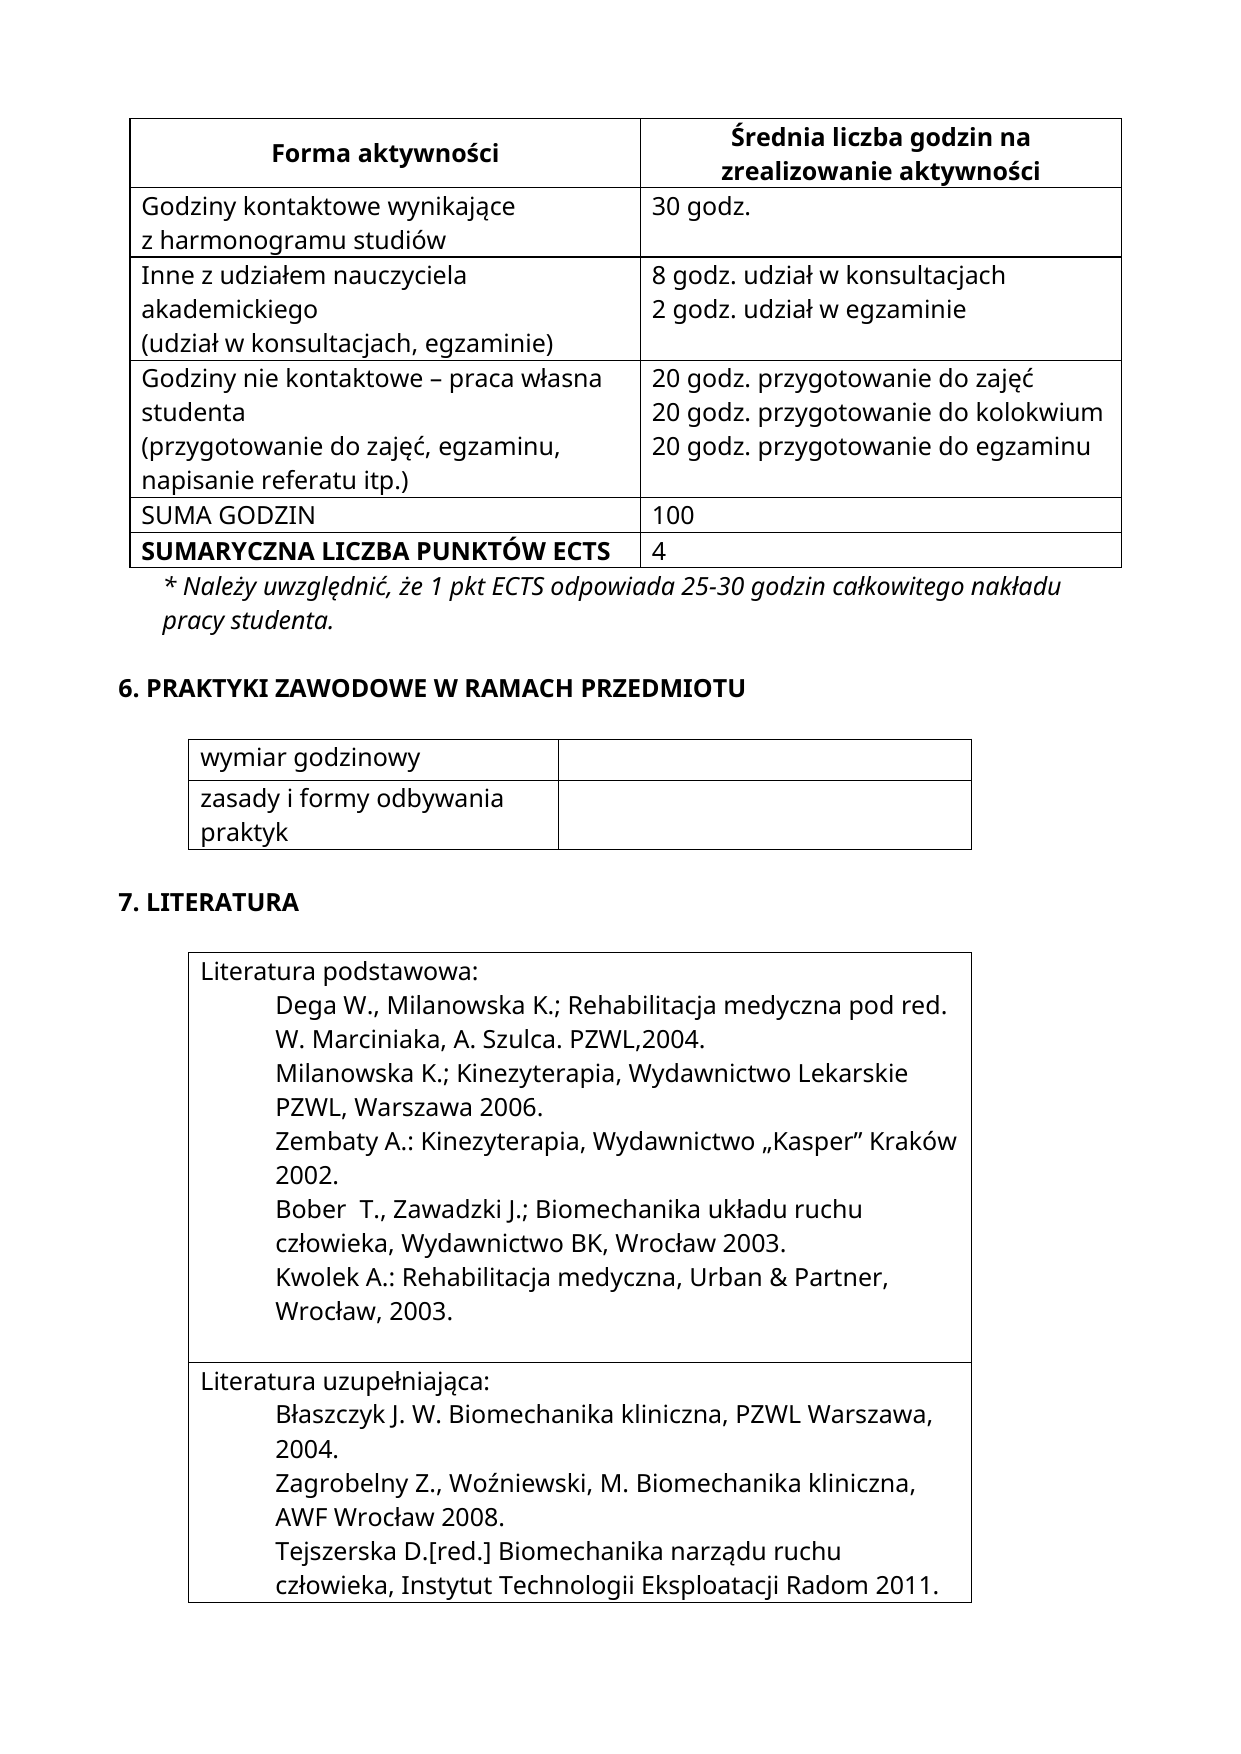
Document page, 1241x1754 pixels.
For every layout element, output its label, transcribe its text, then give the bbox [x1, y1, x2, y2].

table_cell 20 godz. przygotowanie do zajęć 20 godz. przygotowanie do kolokwium 20 godz. przygotowanie do egzaminu [641, 361, 1121, 497]
table_cell Godziny kontaktowe wynikające z harmonogramu studiów [131, 188, 640, 256]
table_header Forma aktywności [131, 119, 640, 187]
table_cell 8 godz. udział w konsultacjach 2 godz. udział w egzaminie [641, 258, 1121, 360]
table_header Średnia liczba godzin na zrealizowanie aktywności [641, 119, 1121, 187]
table_cell Godziny nie kontaktowe – praca własna studenta (przygotowanie do zajęć, egzaminu, napisanie referatu itp.) [131, 361, 640, 497]
table_cell 4 [641, 533, 1121, 567]
text 6. PRAKTYKI ZAWODOWE W RAMACH PRZEDMIOTU [118, 670, 1122, 704]
text * Należy uwzględnić, że 1 pkt ECTS odpowiada 25-30 godzin całkowitego nakładu pracy studenta. [162, 568, 1122, 636]
table_cell [559, 781, 971, 849]
table_header [559, 740, 971, 780]
table_header Literatura podstawowa: Dega W., Milanowska K.; Rehabilitacja medyczna pod red. W. Marciniaka, A. Szulca. PZWL,2004. Milanowska K.; Kinezyterapia, Wydawnictwo Lekarskie PZWL, Warszawa 2006. Zembaty A.: Kinezyterapia, Wydawnictwo „Kasper” Kraków 2002. Bober T., Zawadzki J.; Biomechanika układu ruchu człowieka, Wydawnictwo BK, Wrocław 2003. Kwolek A.: Rehabilitacja medyczna, Urban & Partner, Wrocław, 2003. [189, 953, 971, 1362]
table_cell 30 godz. [641, 188, 1121, 256]
table_cell 100 [641, 498, 1121, 532]
table_cell Inne z udziałem nauczyciela akademickiego (udział w konsultacjach, egzaminie) [131, 258, 640, 360]
table_cell SUMA GODZIN [131, 498, 640, 532]
table_header wymiar godzinowy [189, 740, 558, 780]
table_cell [189, 1363, 971, 1602]
table_cell SUMARYCZNA LICZBA PUNKTÓW ECTS [131, 533, 640, 567]
text 7. LITERATURA [118, 884, 1122, 918]
table_cell zasady i formy odbywania praktyk [189, 781, 558, 849]
